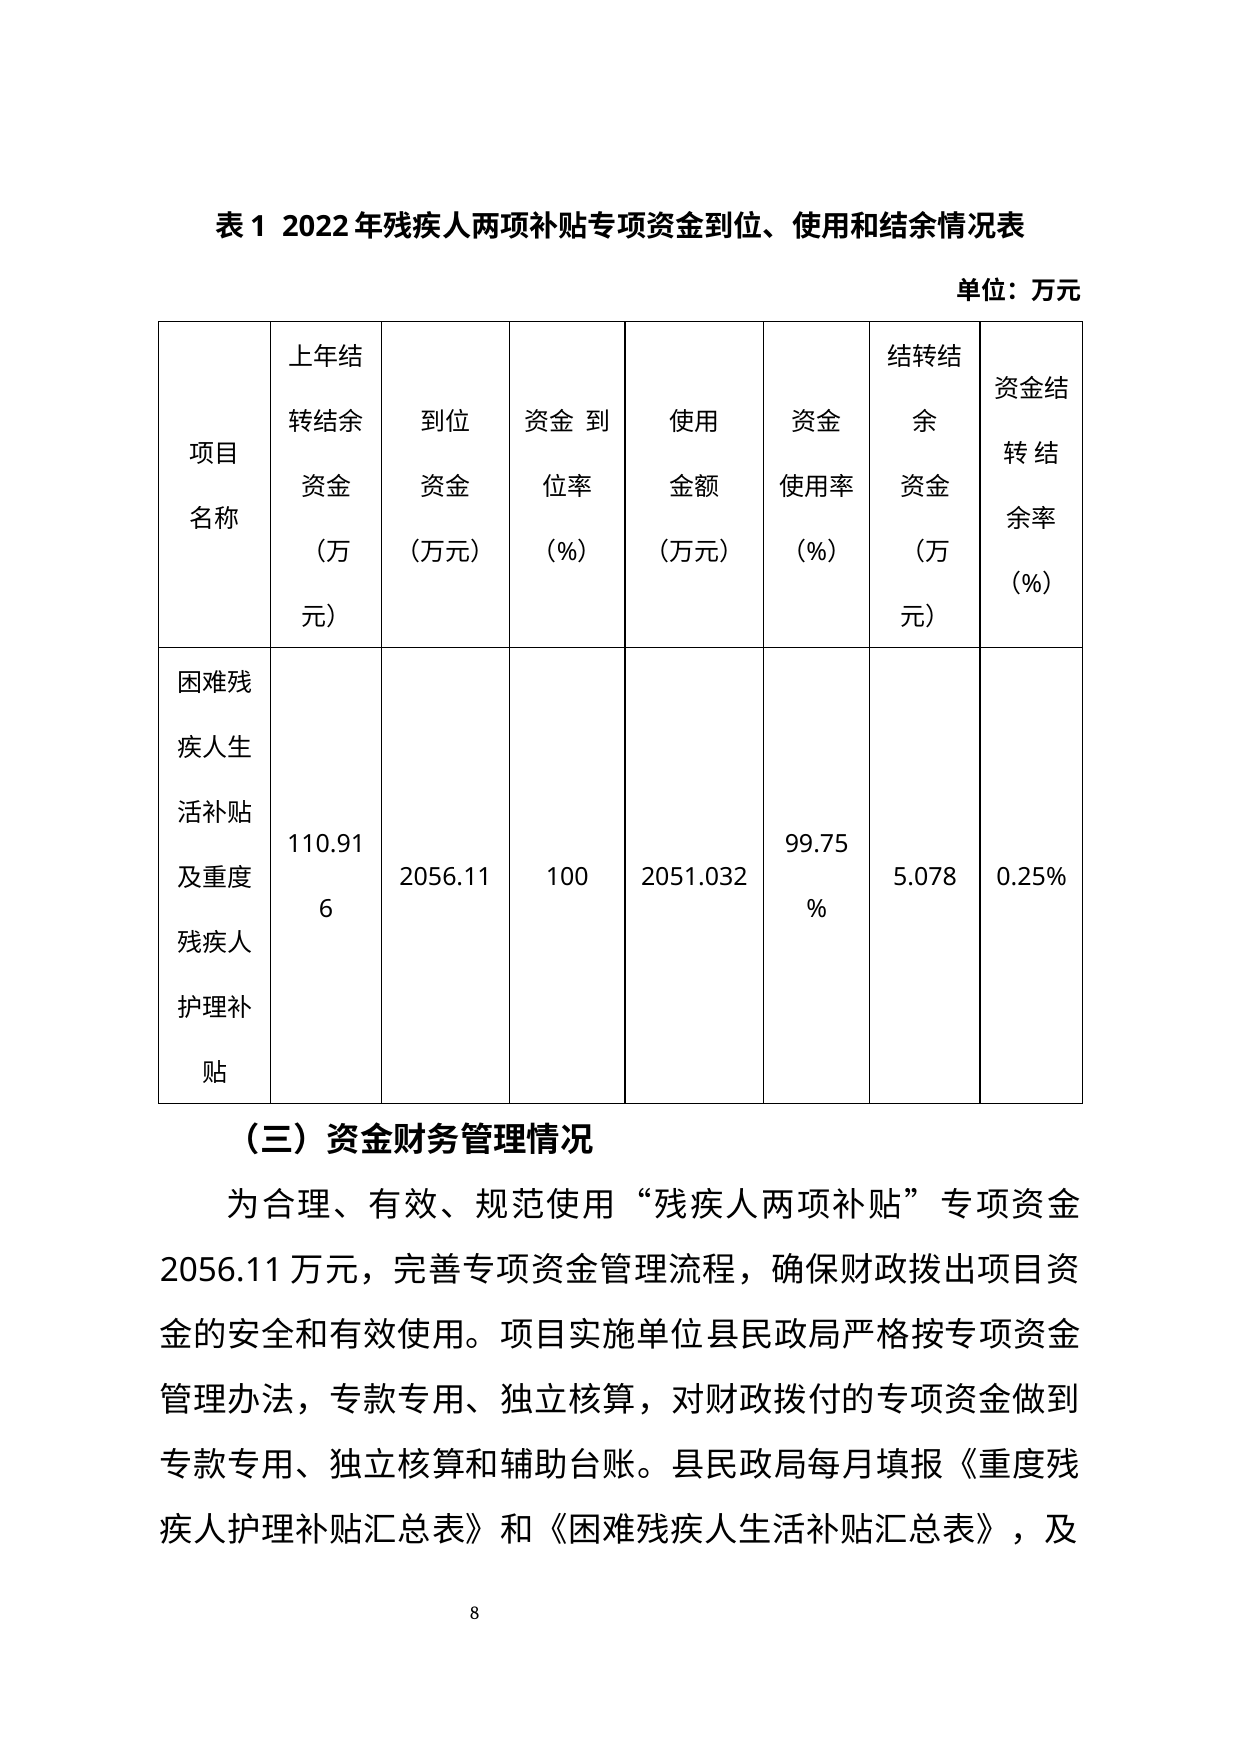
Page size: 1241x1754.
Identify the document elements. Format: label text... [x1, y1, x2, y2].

table_header 结转结余 资金 （万元） [870, 322, 979, 647]
text （三）资金财务管理情况 [159, 1104, 1081, 1169]
table_header 上年结转结余资金（万元） [271, 322, 381, 647]
table_cell 困难残疾人生活补贴及重度残疾人护理补贴 [159, 648, 270, 1103]
table_header 资金 到位率（%） [510, 322, 624, 647]
table_cell 100 [510, 648, 624, 1103]
table_cell 110.916 [271, 648, 381, 1103]
table_cell 2051.032 [626, 648, 763, 1103]
table_cell 2056.11 [382, 648, 509, 1103]
text 表1 2022年残疾人两项补贴专项资金到位、使用和结余情况表 [159, 191, 1081, 256]
table_header 资金 使用率 （%） [764, 322, 869, 647]
table_cell 0.25% [981, 648, 1082, 1103]
table_cell 99.75% [764, 648, 869, 1103]
text 单位：万元 [159, 256, 1081, 321]
table_header 到位 资金 （万元） [382, 322, 509, 647]
table_header 使用 金额 （万元） [626, 322, 763, 647]
table_header 资金结转 结余率 （%） [981, 322, 1082, 647]
table_cell 5.078 [870, 648, 979, 1103]
table_header 项目 名称 [159, 322, 270, 647]
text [159, 1169, 1081, 1559]
